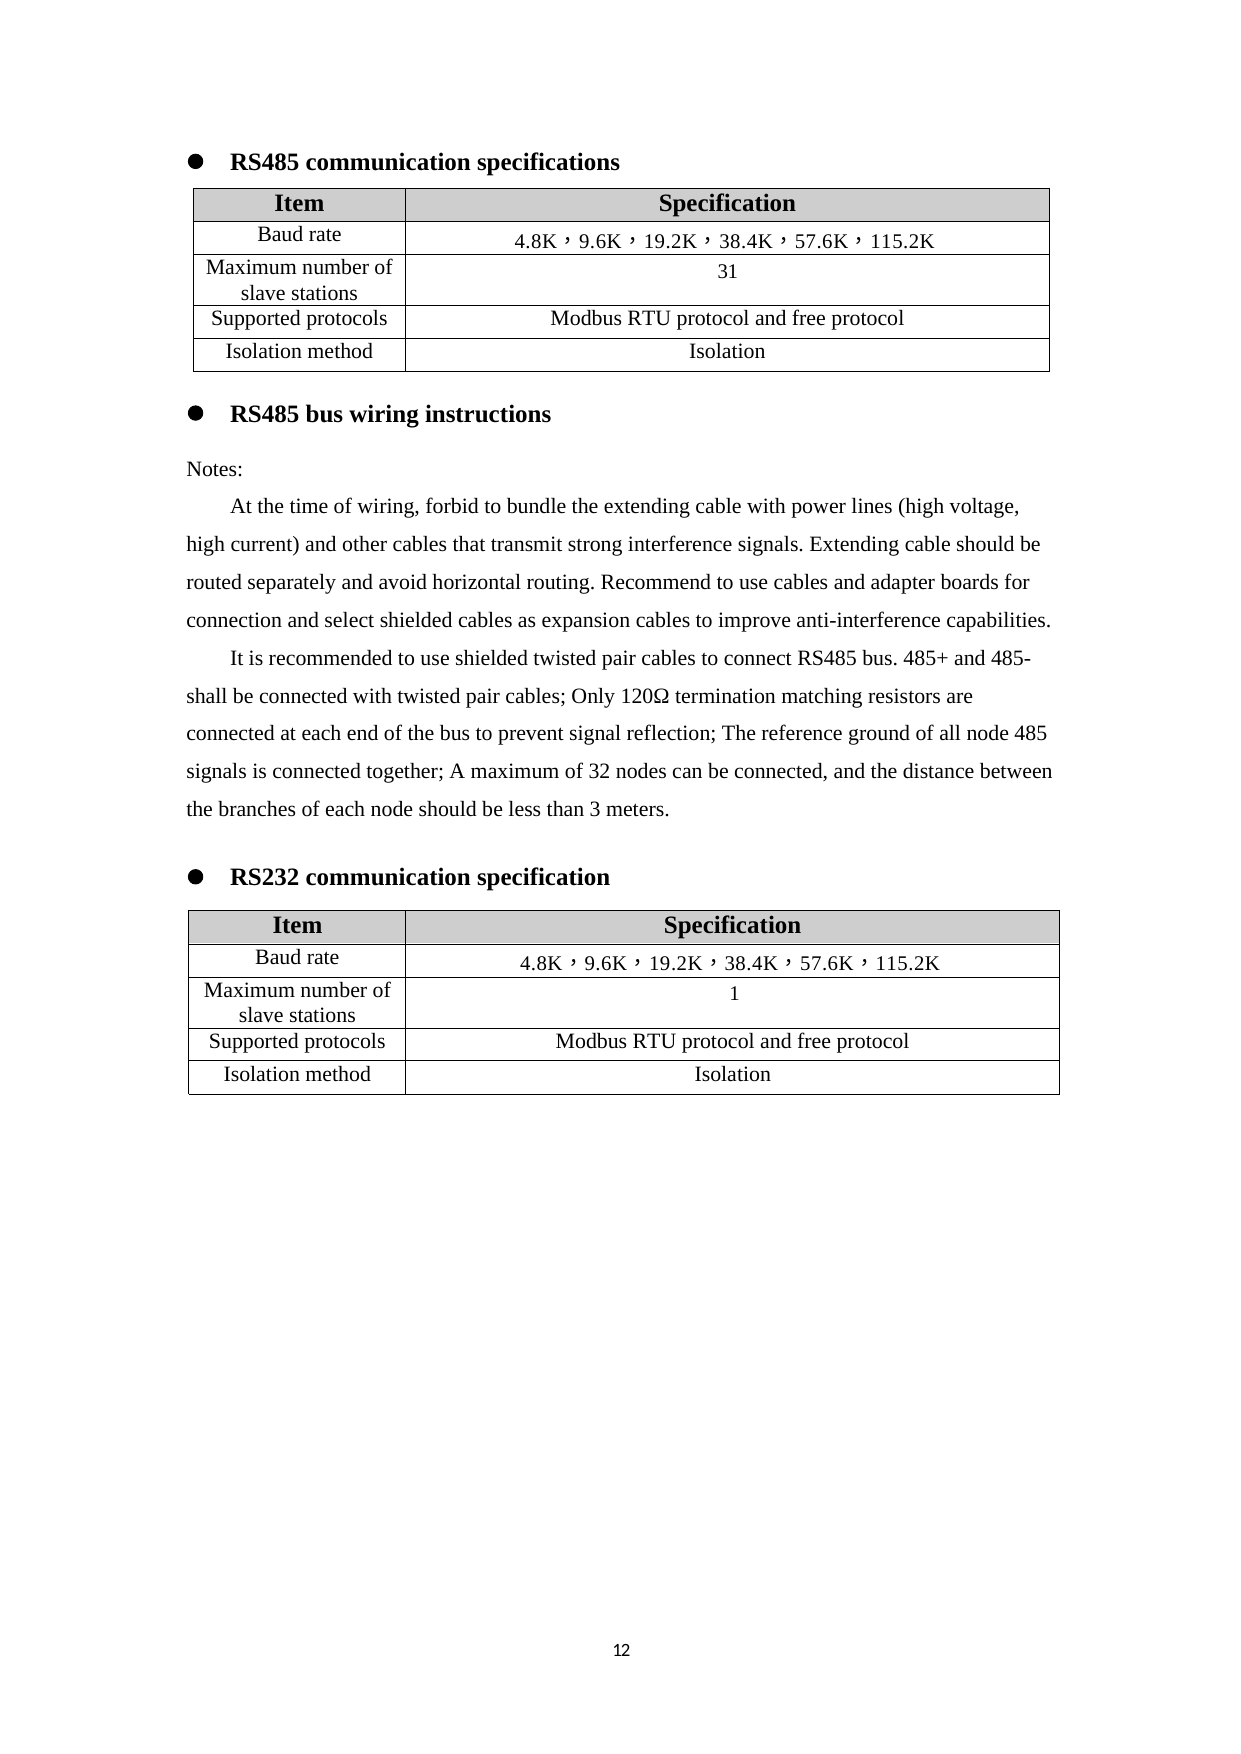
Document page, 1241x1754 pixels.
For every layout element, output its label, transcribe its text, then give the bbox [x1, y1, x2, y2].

text It is recommended to use shielded twisted pair cables to connect RS485 bus. 485+ and 485- shall be connected with twisted pair cables; Only 120Ω termination matching resistors are connected at each end of the bus to prevent signal reflection; The reference ground of all node 485 signals is connected together; A maximum of 32 nodes can be connected, and the distance between the branches of each node should be less than 3 meters. [186, 645, 1060, 821]
table_header Specification [406, 189, 1049, 221]
table_cell Supported protocols [189, 1029, 405, 1060]
table_cell Isolation method [194, 339, 405, 371]
table_cell Supported protocols [194, 306, 405, 338]
table_cell Baud rate [189, 945, 405, 976]
table_cell Modbus RTU protocol and free protocol [406, 306, 1049, 338]
table_cell 4.8K，9.6K，19.2K，38.4K，57.6K，115.2K [406, 945, 1059, 976]
list RS485 bus wiring instructions [186, 399, 1060, 427]
table_header Item [194, 189, 405, 221]
table_cell 31 [406, 255, 1049, 305]
table_cell Isolation method [189, 1061, 405, 1094]
table_cell 4.8K，9.6K，19.2K，38.4K，57.6K，115.2K [406, 222, 1049, 254]
text At the time of wiring, forbid to bundle the extending cable with power lines (high voltage, high current) and other cables that transmit strong interference signals. Extending cable should be routed separately and avoid horizontal routing. Recommend to use cables and adapter boards for connection and select shielded cables as expansion cables to improve anti-interference capabilities. [186, 493, 1060, 632]
list RS485 communication specifications [186, 147, 1060, 176]
table_cell Isolation [406, 339, 1049, 371]
table_cell Baud rate [194, 222, 405, 254]
table_cell Isolation [406, 1061, 1059, 1094]
table_cell 1 [406, 978, 1059, 1027]
text Notes: [186, 456, 1060, 481]
table_cell Modbus RTU protocol and free protocol [406, 1029, 1059, 1060]
list RS232 communication specification [186, 862, 1060, 891]
table_header Specification [406, 911, 1059, 943]
table_cell Maximum number of slave stations [194, 255, 405, 305]
table_header Item [189, 911, 405, 943]
table_cell Maximum number of slave stations [189, 978, 405, 1027]
